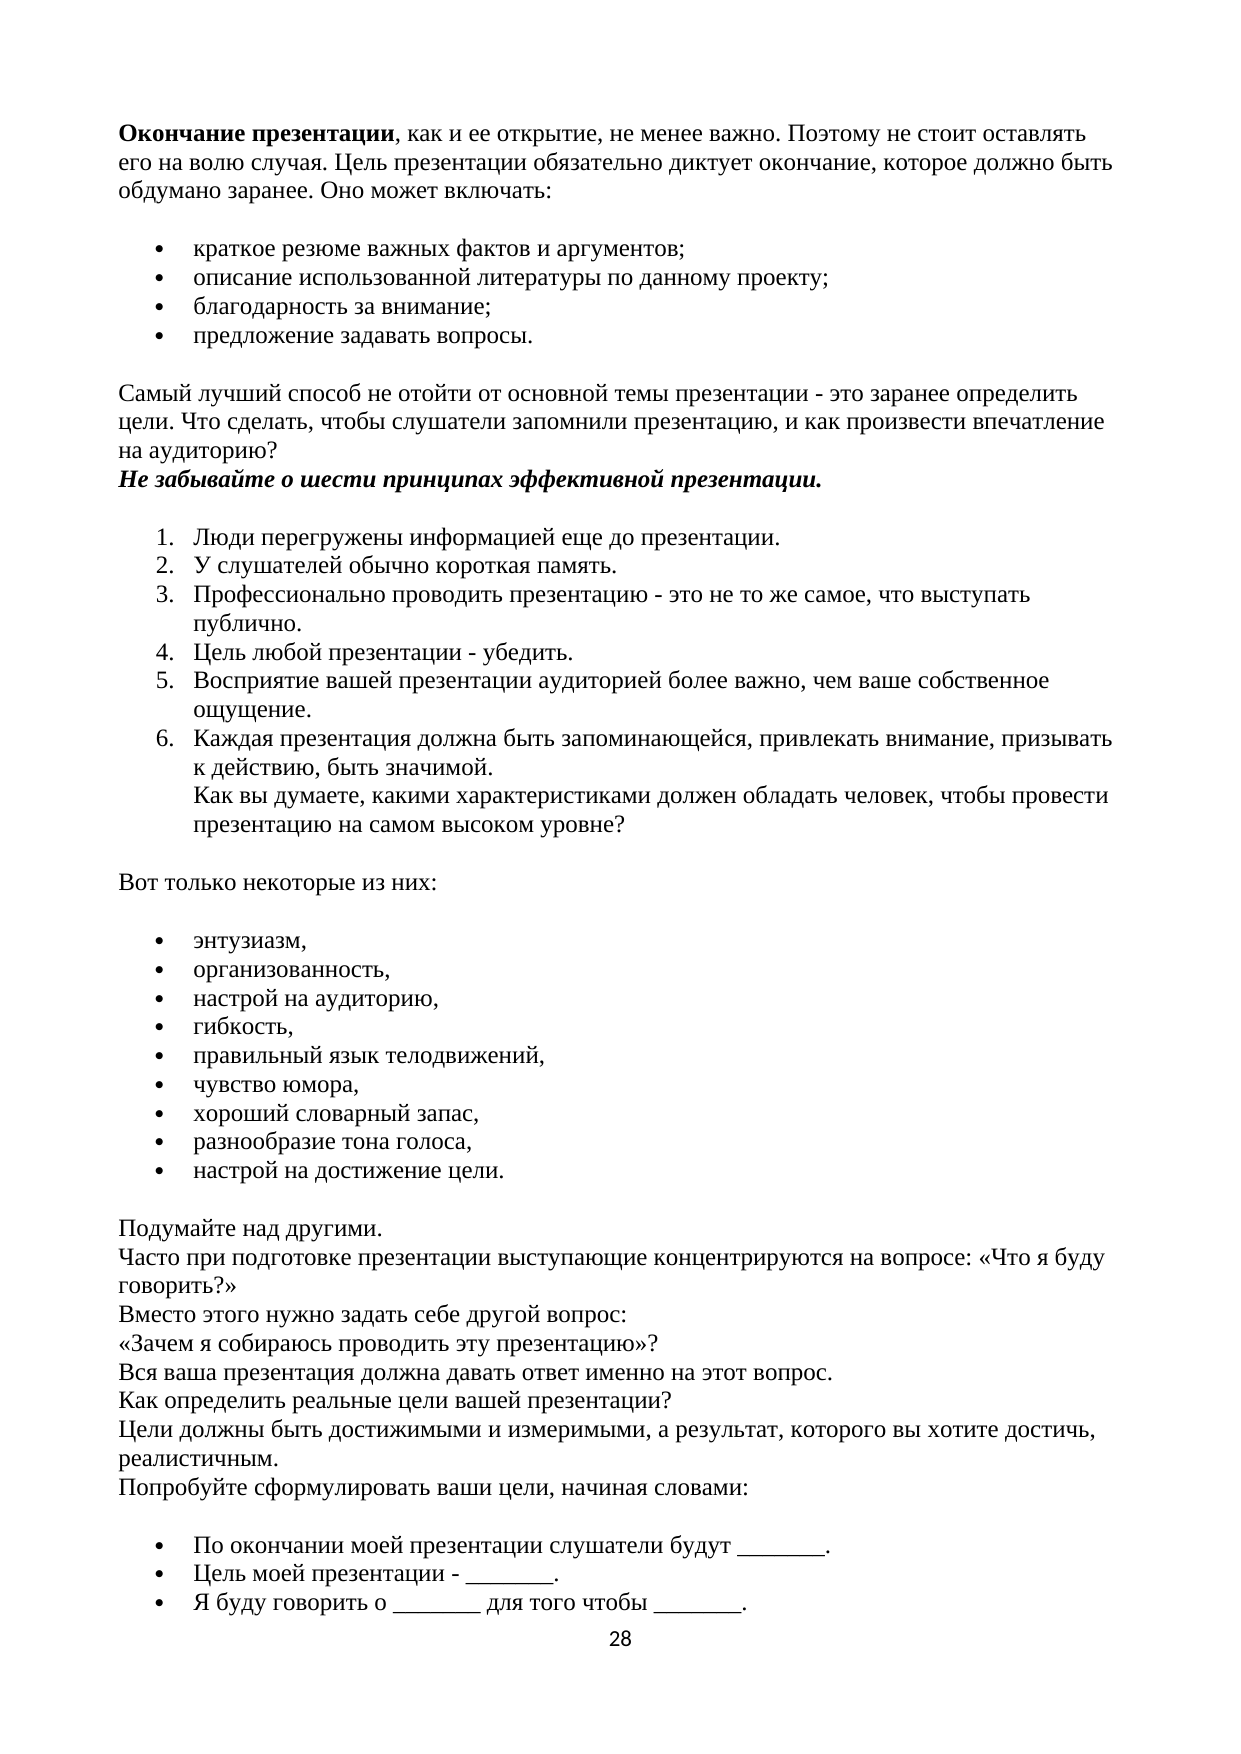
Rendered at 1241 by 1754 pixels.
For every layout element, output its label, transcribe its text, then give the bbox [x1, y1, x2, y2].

list описание использованной литературы по данному проекту; [156, 262, 1122, 291]
list гибкость, [156, 1011, 1122, 1040]
text Самый лучший способ не отойти от основной темы презентации - это заранее определить цели. Что сделать, чтобы слушатели запомнили презентацию, и как произвести впечатление на аудиторию? [118, 378, 1122, 464]
list Профессионально проводить презентацию - это не то же самое, что выступать публично. [156, 579, 1122, 637]
list Люди перегружены информацией еще до презентации. [156, 522, 1122, 551]
text Окончание презентации, как и ее открытие, не менее важно. Поэтому не стоит оставлять его на волю случая. Цель презентации обязательно диктует окончание, которое должно быть обдумано заранее. Оно может включать: [118, 118, 1122, 204]
list чувство юмора, [156, 1069, 1122, 1098]
list правильный язык телодвижений, [156, 1040, 1122, 1069]
list Цель моей презентации - _______. [156, 1558, 1122, 1587]
list Я буду говорить о _______ для того чтобы _______. [156, 1587, 1122, 1616]
list Каждая презентация должна быть запоминающейся, привлекать внимание, призывать к действию, быть значимой. Как вы думаете, какими характеристиками должен обладать человек, чтобы провести презентацию на самом высоком уровне? [156, 723, 1122, 838]
list благодарность за внимание; [156, 291, 1122, 320]
list У слушателей обычно короткая память. [156, 551, 1122, 579]
text Как определить реальные цели вашей презентации? Цели должны быть достижимыми и измеримыми, а результат, которого вы хотите достичь, реалистичным. Попробуйте сформулировать ваши цели, начиная словами: [118, 1386, 1122, 1501]
list По окончании моей презентации слушатели будут _______. [156, 1530, 1122, 1558]
list организованность, [156, 954, 1122, 983]
list предложение задавать вопросы. [156, 320, 1122, 348]
list Цель любой презентации - убедить. [156, 637, 1122, 666]
text Вот только некоторые из них: [118, 867, 1122, 896]
text Часто при подготовке презентации выступающие концентрируются на вопросе: «Что я буду говорить?» Вместо этого нужно задать себе другой вопрос: «Зачем я собираюсь проводить эту презентацию»? [118, 1242, 1122, 1357]
list краткое резюме важных фактов и аргументов; [156, 233, 1122, 262]
list настрой на достижение цели. [156, 1155, 1122, 1184]
list настрой на аудиторию, [156, 983, 1122, 1011]
text Подумайте над другими. [118, 1213, 1122, 1242]
text Вся ваша презентация должна давать ответ именно на этот вопрос. [118, 1357, 1122, 1386]
list энтузиазм, [156, 925, 1122, 954]
list Восприятие вашей презентации аудиторией более важно, чем ваше собственное ощущение. [156, 666, 1122, 723]
list хороший словарный запас, [156, 1098, 1122, 1126]
list разнообразие тона голоса, [156, 1126, 1122, 1155]
text Не забывайте о шести принципах эффективной презентации. [118, 464, 1122, 493]
